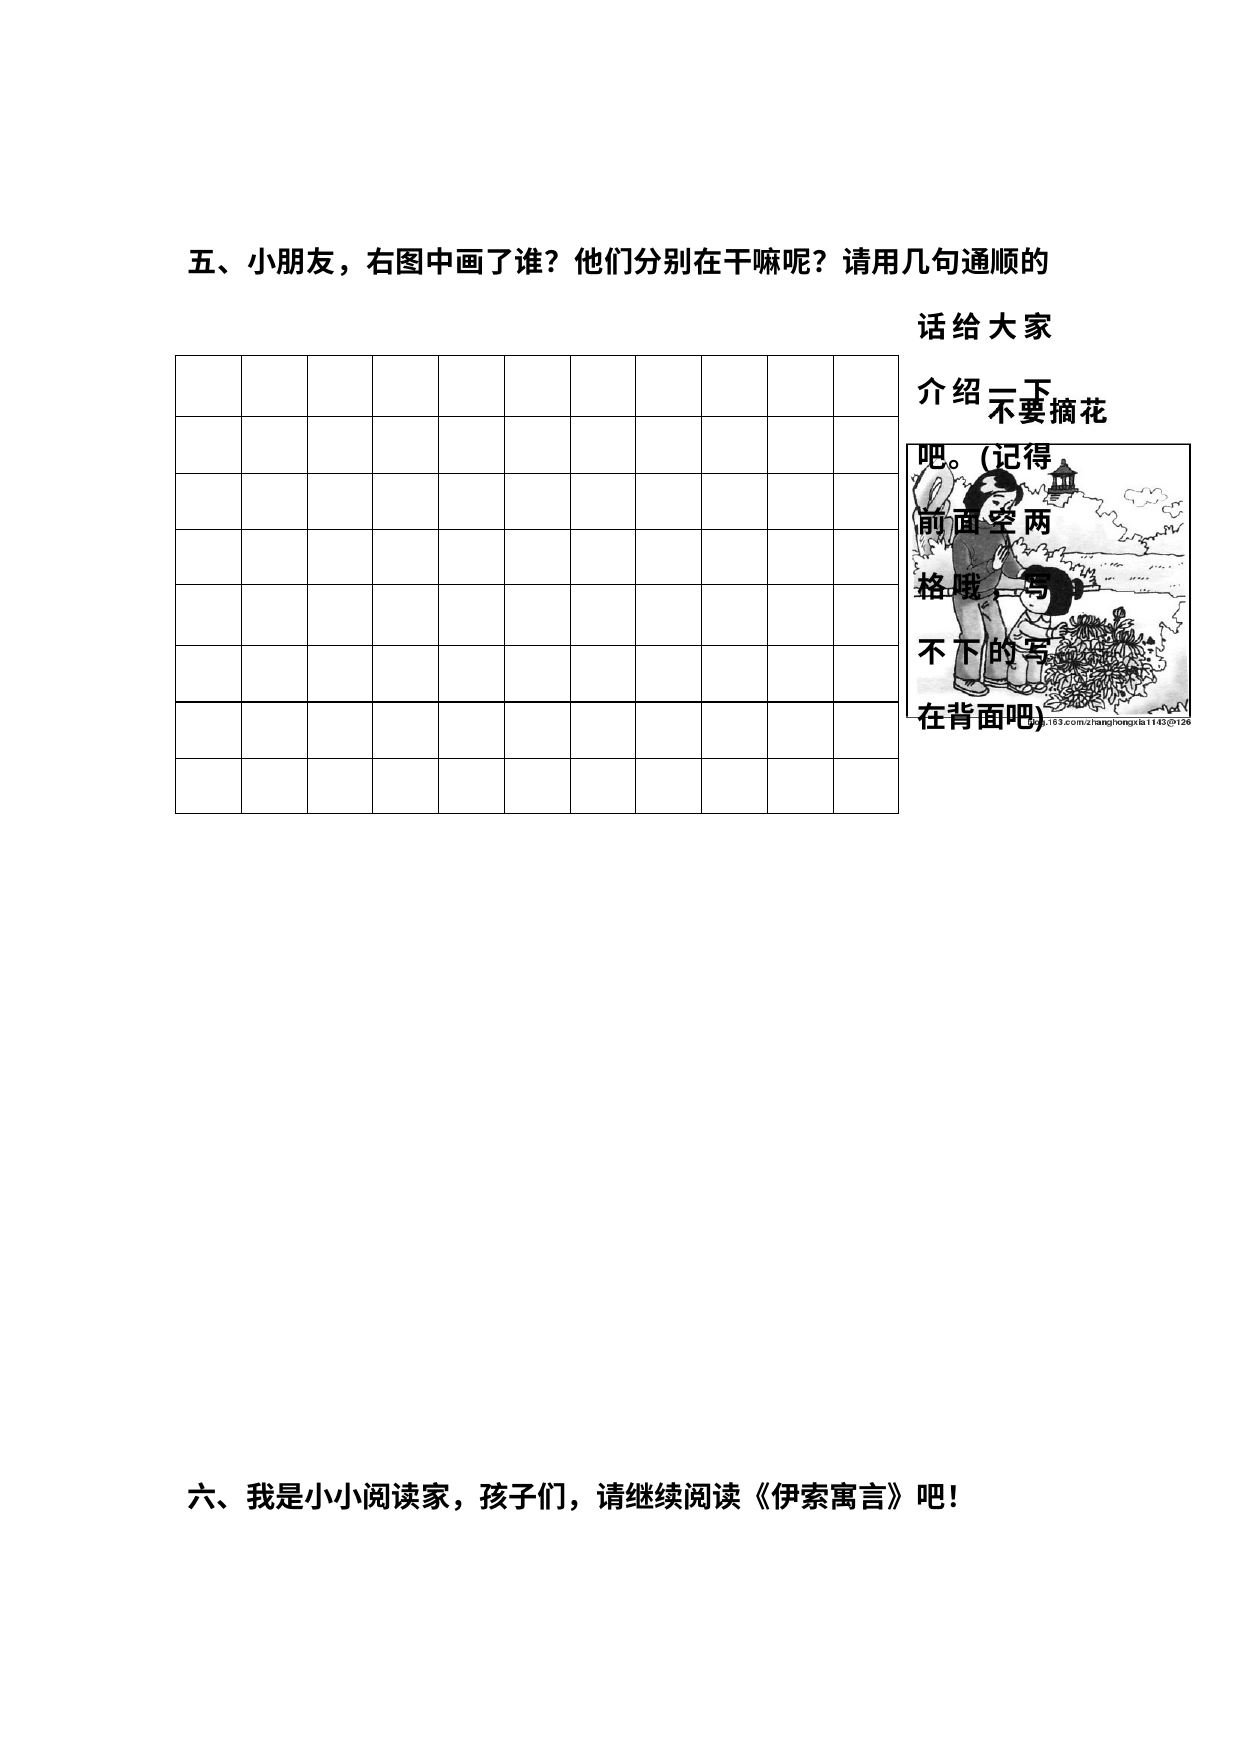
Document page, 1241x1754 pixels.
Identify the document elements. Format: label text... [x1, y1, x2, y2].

table_cell [834, 759, 898, 813]
table_cell [636, 646, 701, 701]
table_header [571, 356, 635, 416]
table_cell [439, 646, 504, 701]
table_cell [505, 703, 570, 757]
text 六、我是小小阅读家，孩子们，请继续阅读《伊索寓言》吧！ [187, 1462, 1053, 1527]
table_cell [768, 530, 833, 584]
table_cell [176, 759, 241, 813]
table_cell [439, 703, 504, 757]
table_header [768, 356, 833, 416]
table_cell [308, 417, 372, 472]
table_cell [702, 417, 767, 472]
table_cell [571, 474, 635, 528]
table_cell [242, 530, 307, 584]
table_cell [373, 646, 438, 701]
table_cell [439, 417, 504, 472]
table_cell [834, 417, 898, 472]
picture [1053, 389, 1195, 727]
table_cell [308, 703, 372, 757]
table_cell [702, 585, 767, 644]
table_cell [834, 646, 898, 701]
table_cell [176, 474, 241, 528]
table_cell [571, 585, 635, 644]
table_cell [636, 703, 701, 757]
table_cell [768, 703, 833, 757]
table_header [505, 356, 570, 416]
table_cell [636, 585, 701, 644]
table_cell [308, 530, 372, 584]
table_cell [834, 585, 898, 644]
table_header [373, 356, 438, 416]
table_cell [505, 585, 570, 644]
table_cell [768, 417, 833, 472]
table_header [308, 356, 372, 416]
table_cell [242, 646, 307, 701]
table_header [636, 356, 701, 416]
table_cell [636, 417, 701, 472]
table_cell [242, 417, 307, 472]
table_cell [373, 417, 438, 472]
table_cell [571, 417, 635, 472]
table_header [702, 356, 767, 416]
table_cell [439, 759, 504, 813]
table_cell [834, 474, 898, 528]
table_cell [768, 474, 833, 528]
table_cell [439, 585, 504, 644]
table_cell [636, 759, 701, 813]
table_header [439, 356, 504, 416]
table_cell [571, 759, 635, 813]
table_header [242, 356, 307, 416]
table_cell [373, 530, 438, 584]
table_cell [636, 474, 701, 528]
table_cell [702, 703, 767, 757]
table_cell [308, 759, 372, 813]
table_cell [176, 585, 241, 644]
table_cell [768, 585, 833, 644]
table_cell [242, 585, 307, 644]
table_cell [373, 759, 438, 813]
table_cell [571, 530, 635, 584]
table_cell [505, 759, 570, 813]
table_cell [308, 474, 372, 528]
table_cell [439, 530, 504, 584]
table_cell [242, 703, 307, 757]
table_cell [834, 703, 898, 757]
table_cell [176, 646, 241, 701]
table_cell [242, 474, 307, 528]
table_cell [702, 646, 767, 701]
table_cell [505, 474, 570, 528]
table_header [834, 356, 898, 416]
table_cell [176, 530, 241, 584]
table_cell [768, 759, 833, 813]
table_cell [505, 530, 570, 584]
table_cell [373, 585, 438, 644]
table_cell [702, 530, 767, 584]
table_cell [439, 474, 504, 528]
table_cell [505, 417, 570, 472]
table_cell [373, 703, 438, 757]
table_cell [176, 417, 241, 472]
table_header [176, 356, 241, 416]
table_cell [768, 646, 833, 701]
table_cell [571, 646, 635, 701]
table_cell [176, 703, 241, 757]
table_cell [505, 646, 570, 701]
table_cell [571, 703, 635, 757]
text 五、小朋友，右图中画了谁？他们分别在干嘛呢？请用几句通顺的话给大家介绍一下吧。(记得前面空两格哦，写不下的写在背面吧) [187, 227, 1053, 747]
table_cell [834, 530, 898, 584]
table_cell [242, 759, 307, 813]
table_cell [308, 646, 372, 701]
table_cell [702, 759, 767, 813]
table_cell [702, 474, 767, 528]
table_cell [636, 530, 701, 584]
table_cell [308, 585, 372, 644]
table_cell [373, 474, 438, 528]
